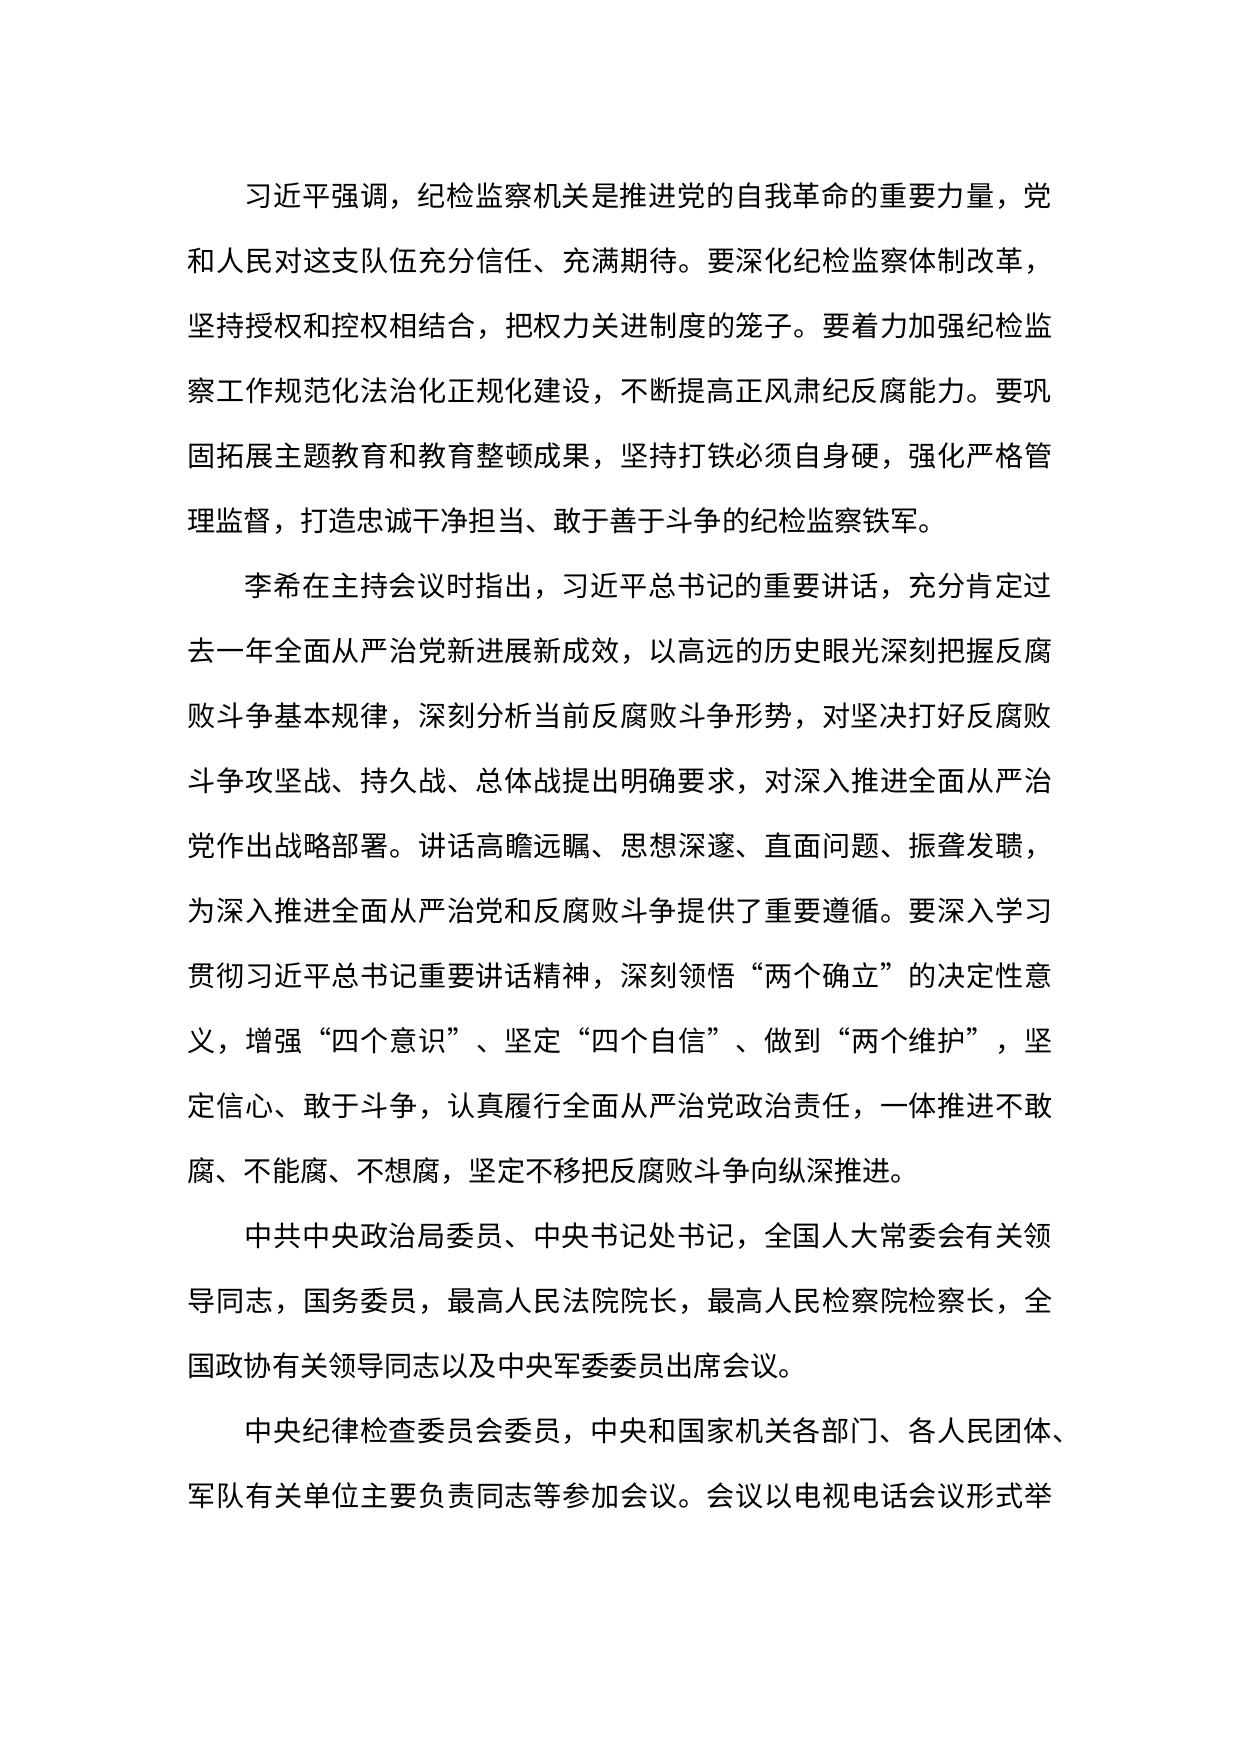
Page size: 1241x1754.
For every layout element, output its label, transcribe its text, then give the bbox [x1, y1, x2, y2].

text 习近平强调，纪检监察机关是推进党的自我革命的重要力量，党和人民对这支队伍充分信任、充满期待。要深化纪检监察体制改革，坚持授权和控权相结合，把权力关进制度的笼子。要着力加强纪检监察工作规范化法治化正规化建设，不断提高正风肃纪反腐能力。要巩固拓展主题教育和教育整顿成果，坚持打铁必须自身硬，强化严格管理监督，打造忠诚干净担当、敢于善于斗争的纪检监察铁军。 [187, 162, 1053, 552]
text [187, 1397, 1053, 1527]
text 中共中央政治局委员、中央书记处书记，全国人大常委会有关领导同志，国务委员，最高人民法院院长，最高人民检察院检察长，全国政协有关领导同志以及中央军委委员出席会议。 [187, 1202, 1053, 1397]
text 李希在主持会议时指出，习近平总书记的重要讲话，充分肯定过去一年全面从严治党新进展新成效，以高远的历史眼光深刻把握反腐败斗争基本规律，深刻分析当前反腐败斗争形势，对坚决打好反腐败斗争攻坚战、持久战、总体战提出明确要求，对深入推进全面从严治党作出战略部署。讲话高瞻远瞩、思想深邃、直面问题、振聋发聩，为深入推进全面从严治党和反腐败斗争提供了重要遵循。要深入学习贯彻习近平总书记重要讲话精神，深刻领悟“两个确立”的决定性意义，增强“四个意识”、坚定“四个自信”、做到“两个维护”，坚定信心、敢于斗争，认真履行全面从严治党政治责任，一体推进不敢腐、不能腐、不想腐，坚定不移把反腐败斗争向纵深推进。 [187, 552, 1053, 1202]
